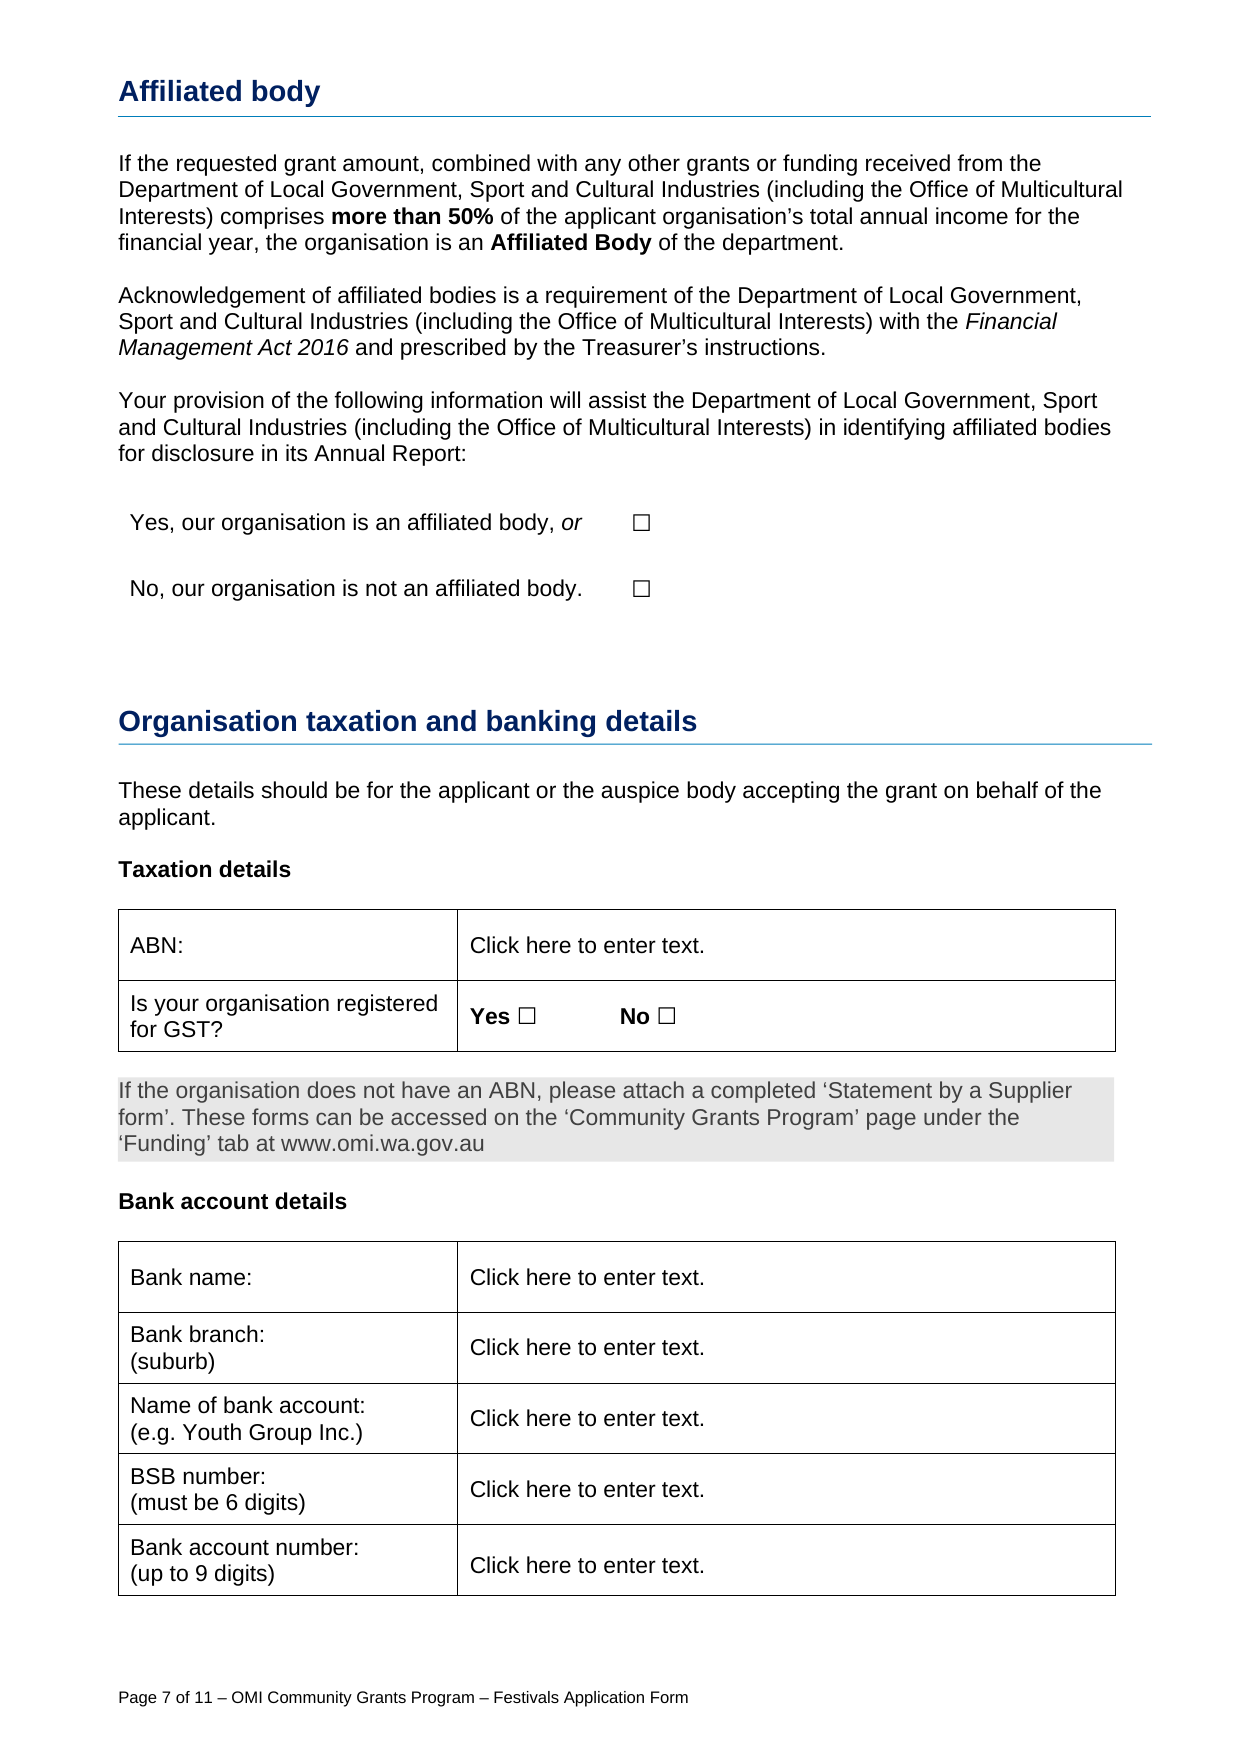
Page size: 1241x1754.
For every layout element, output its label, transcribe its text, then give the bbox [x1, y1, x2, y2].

table_header Yes, our organisation is an affiliated body, or [118, 493, 620, 552]
subtitle Affiliated body [118, 74, 1136, 107]
text Bank account details [118, 1188, 1136, 1214]
table_cell No, our organisation is not an affiliated body. [118, 552, 620, 625]
table_cell Bank account number: (up to 9 digits) [119, 1525, 457, 1595]
table_header [458, 1242, 1115, 1312]
table_cell Name of bank account: (e.g. Youth Group Inc.) [119, 1384, 457, 1453]
table_cell Yes No [458, 981, 1115, 1051]
table_cell Is your organisation registered for GST? [119, 981, 457, 1051]
table_header [620, 493, 708, 552]
text If the requested grant amount, combined with any other grants or funding received from the Department of Local Government, Sport and Cultural Industries (including the Office of Multicultural Interests) comprises more than 50% of the applicant organisation’s total annual income for the financial year, the organisation is an Affiliated Body of the department. [118, 150, 1136, 255]
subtitle Organisation taxation and banking details [118, 704, 1136, 737]
text Your provision of the following information will assist the Department of Local Government, Sport and Cultural Industries (including the Office of Multicultural Interests) in identifying affiliated bodies for disclosure in its Annual Report: [118, 387, 1136, 466]
table_cell BSB number: (must be 6 digits) [119, 1454, 457, 1524]
table_cell [458, 1525, 1115, 1595]
table_header Bank name: [119, 1242, 457, 1312]
table_header [458, 910, 1115, 980]
table_cell [458, 1454, 1115, 1524]
table_cell [458, 1384, 1115, 1453]
table_header ABN: [119, 910, 457, 980]
text Taxation details [118, 856, 1136, 883]
table_cell [458, 1313, 1115, 1382]
table_cell [620, 552, 708, 625]
text Acknowledgement of affiliated bodies is a requirement of the Department of Local Government, Sport and Cultural Industries (including the Office of Multicultural Interests) with the Financial Management Act 2016 and prescribed by the Treasurer’s instructions. [118, 282, 1136, 361]
table_cell Bank branch: (suburb) [119, 1313, 457, 1382]
text These details should be for the applicant or the auspice body accepting the grant on behalf of the applicant. [118, 777, 1136, 830]
